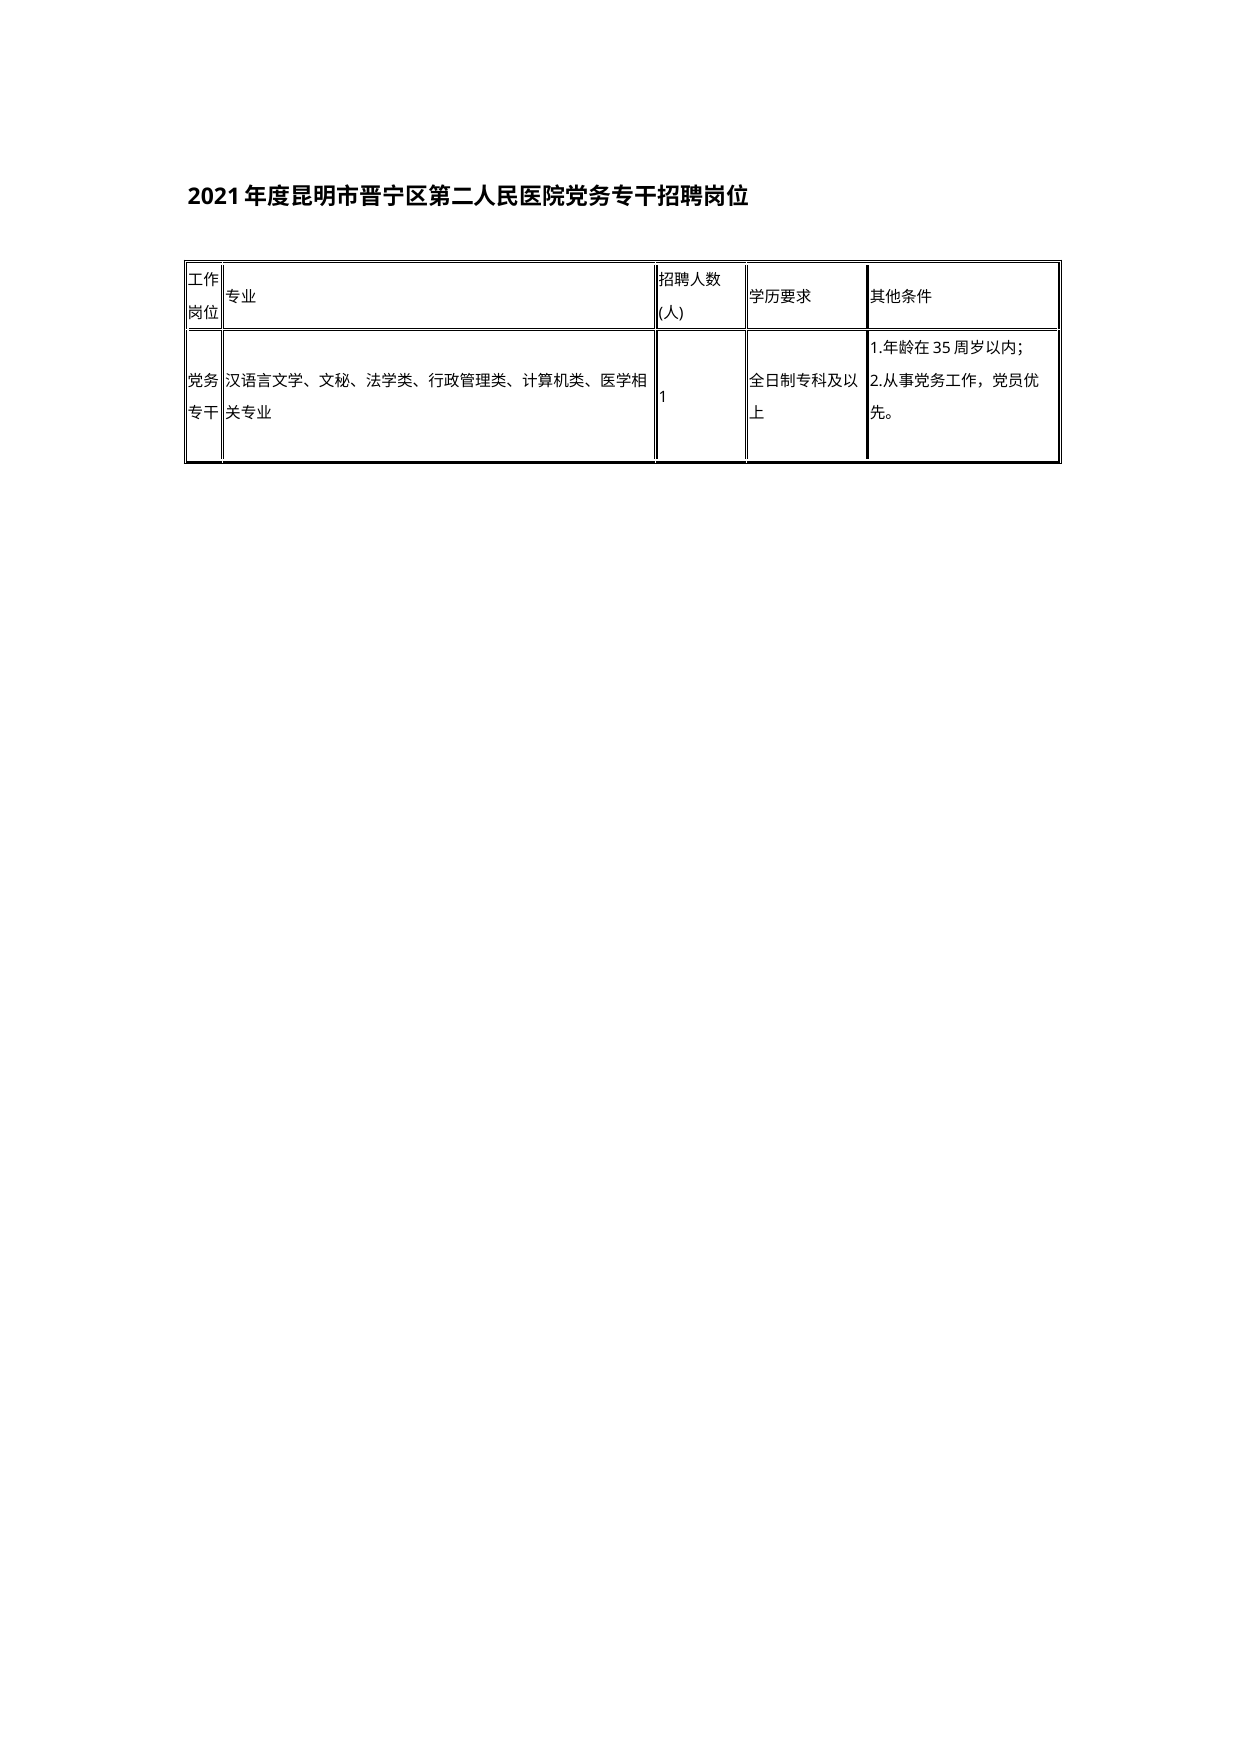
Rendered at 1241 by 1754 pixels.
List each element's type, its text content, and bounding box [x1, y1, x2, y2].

table_header 工作 岗位 [187, 263, 223, 328]
table_cell 党务 专干 [185, 328, 223, 461]
table_header 招聘人数(人) [656, 263, 746, 328]
table_cell 1 [656, 331, 746, 461]
text 2021年度昆明市晋宁区第二人民医院党务专干招聘岗位 [187, 162, 1053, 227]
table_cell 1.年龄在35周岁以内； 2.从事党务工作，党员优先。 [867, 328, 1060, 461]
table_header 专业 [223, 261, 656, 328]
table_cell 汉语言文学、文秘、法学类、行政管理类、计算机类、医学相关专业 [223, 328, 656, 461]
table_header 其他条件 [867, 263, 1058, 328]
table_cell 全日制专科及以上 [746, 331, 867, 461]
table_header 学历要求 [746, 263, 867, 328]
